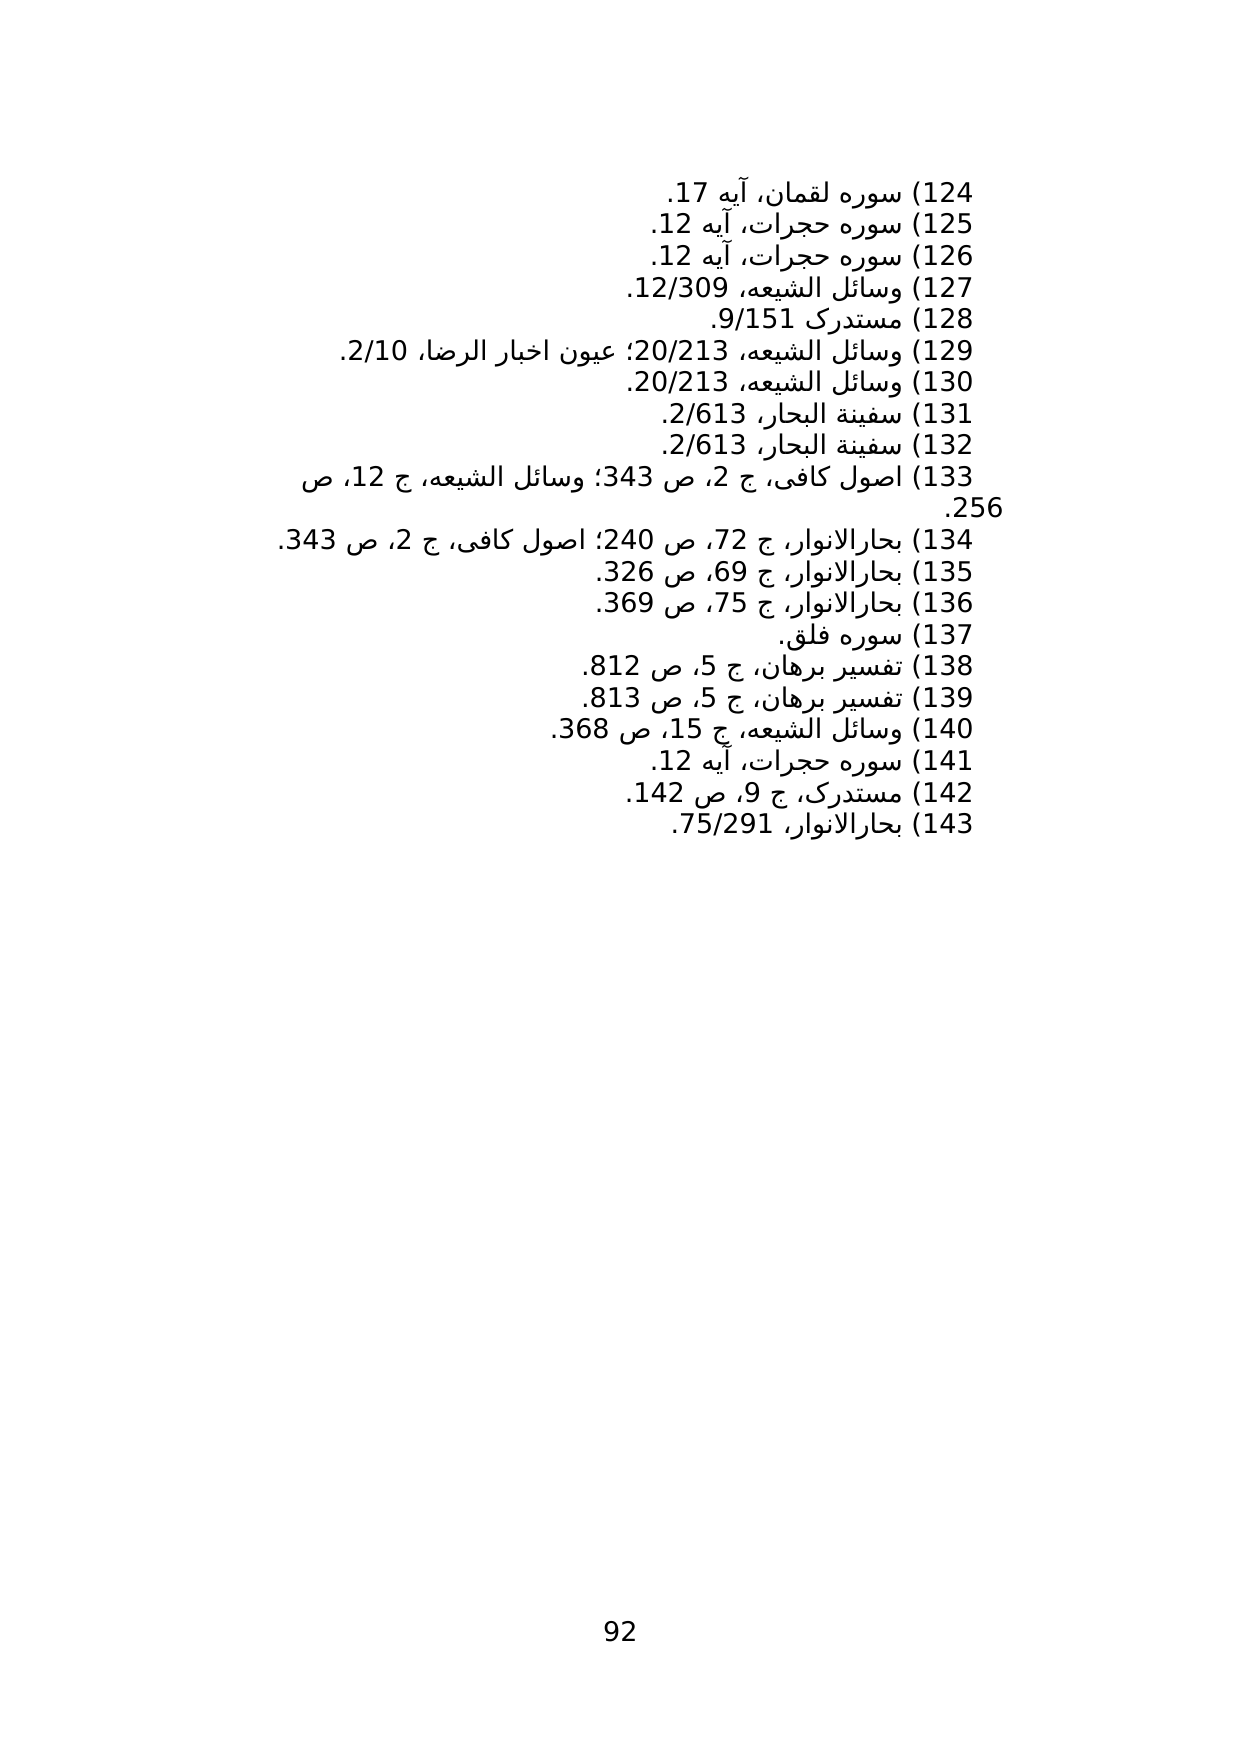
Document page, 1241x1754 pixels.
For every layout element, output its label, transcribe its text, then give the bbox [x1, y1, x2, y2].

text 134) بحارالانوار، ج 72، ص 240؛ اصول کافی، ج 2، ص 343. [236, 524, 1004, 556]
text 143) بحارالانوار، 75/291. [236, 808, 1004, 840]
text 127) وسائل الشیعه، 12/309. [236, 272, 1004, 303]
text 140) وسائل الشیعه، ج 15، ص 368. [236, 714, 1004, 745]
text 131) سفینة البحار، 2/613. [236, 398, 1004, 430]
text 139) تفسیر برهان، ج 5، ص 813. [236, 682, 1004, 714]
text 132) سفینة البحار، 2/613. [236, 430, 1004, 461]
text 133) اصول کافی، ج 2، ص 343؛ وسائل الشیعه، ج 12، ص 256. [236, 461, 1004, 524]
text 142) مستدرک، ج 9، ص 142. [236, 777, 1004, 808]
text 130) وسائل الشیعه، 20/213. [236, 367, 1004, 398]
text 137) سوره فلق. [236, 619, 1004, 651]
text 126) سوره حجرات، آیه 12. [236, 240, 1004, 272]
text 125) سوره حجرات، آیه 12. [236, 209, 1004, 240]
text 136) بحارالانوار، ج 75، ص 369. [236, 587, 1004, 619]
text 135) بحارالانوار، ج 69، ص 326. [236, 556, 1004, 587]
text 138) تفسیر برهان، ج 5، ص 812. [236, 651, 1004, 682]
text 141) سوره حجرات، آیه 12. [236, 745, 1004, 777]
text 129) وسائل الشیعه، 20/213؛ عیون اخبار الرضا، 2/10. [236, 335, 1004, 367]
text 128) مستدرک 9/151. [236, 303, 1004, 335]
text 124) سوره لقمان، آیه 17. [236, 177, 1004, 209]
